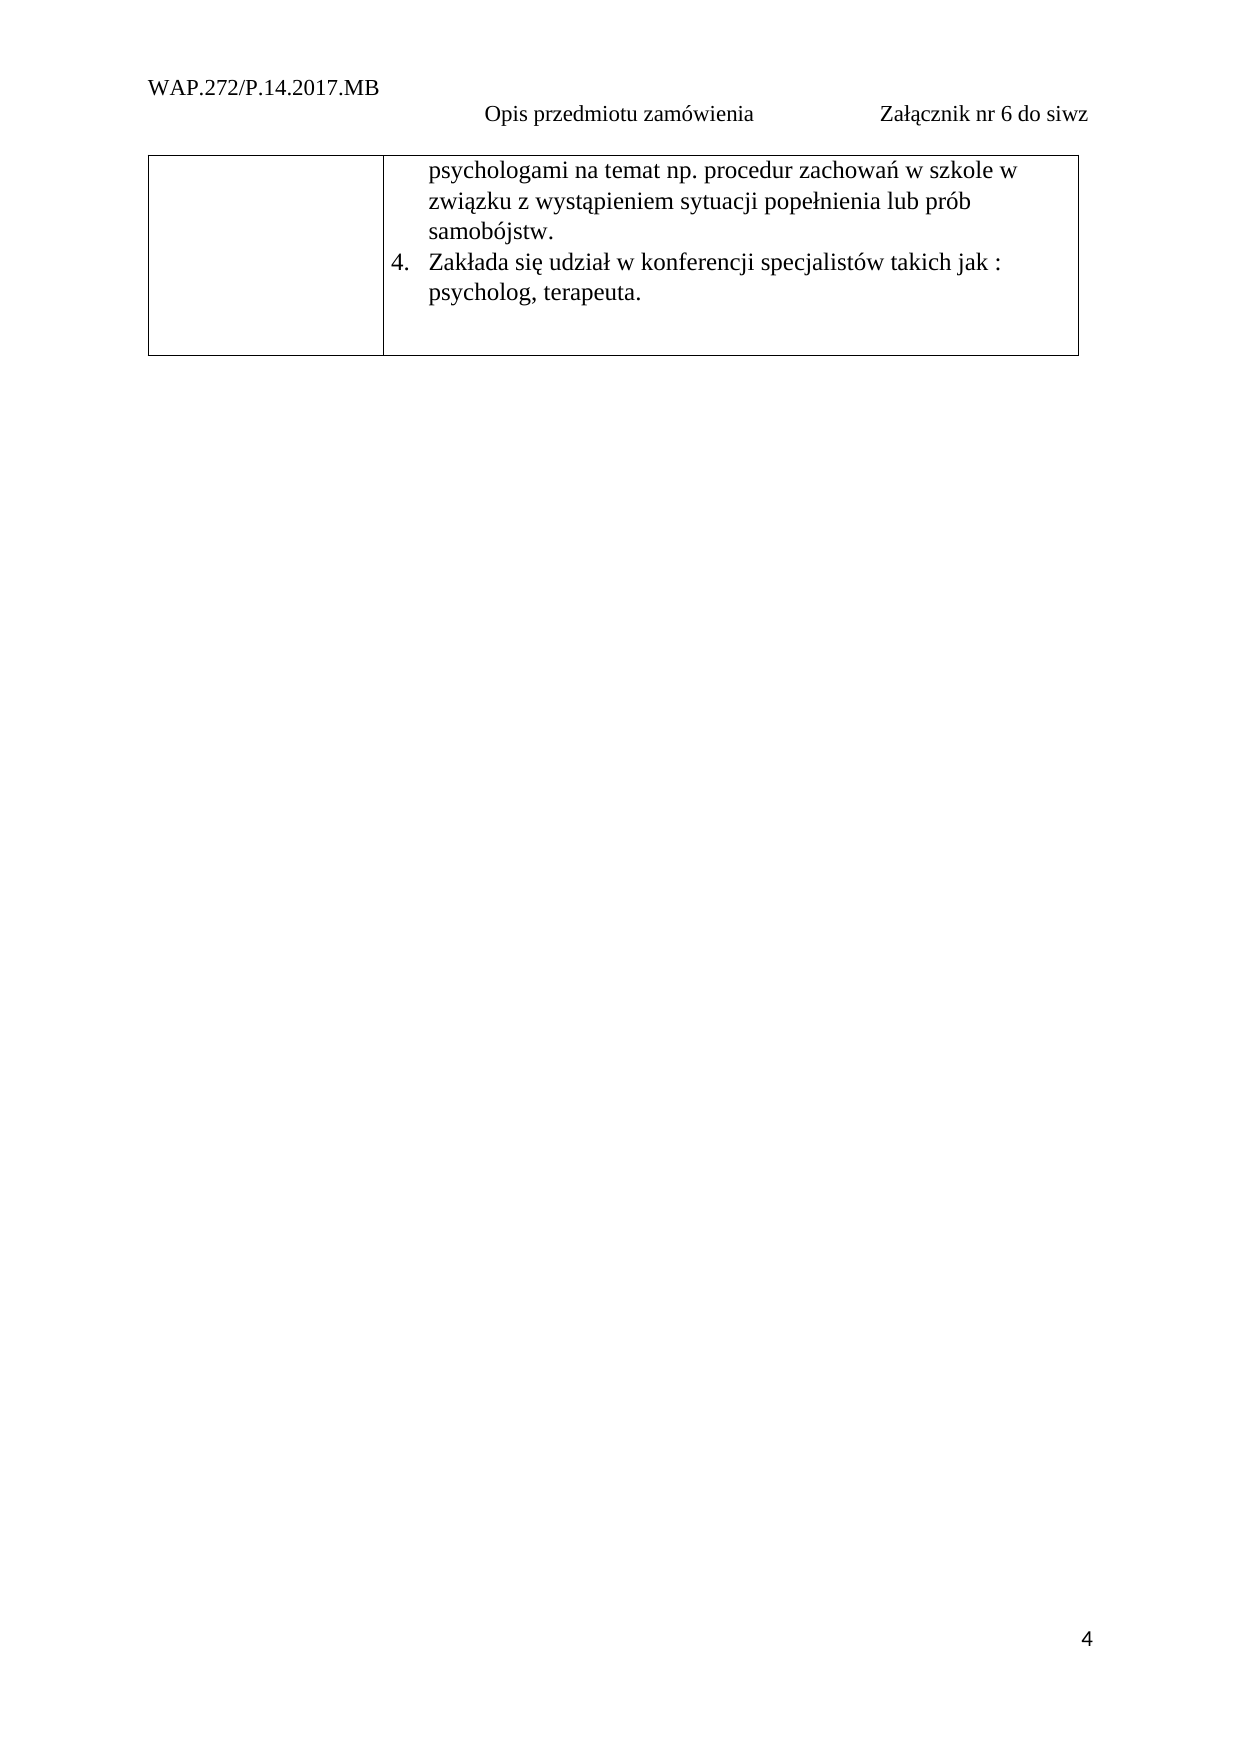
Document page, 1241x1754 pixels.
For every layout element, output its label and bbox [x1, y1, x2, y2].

table_cell [149, 156, 383, 355]
table_cell [384, 156, 1078, 355]
